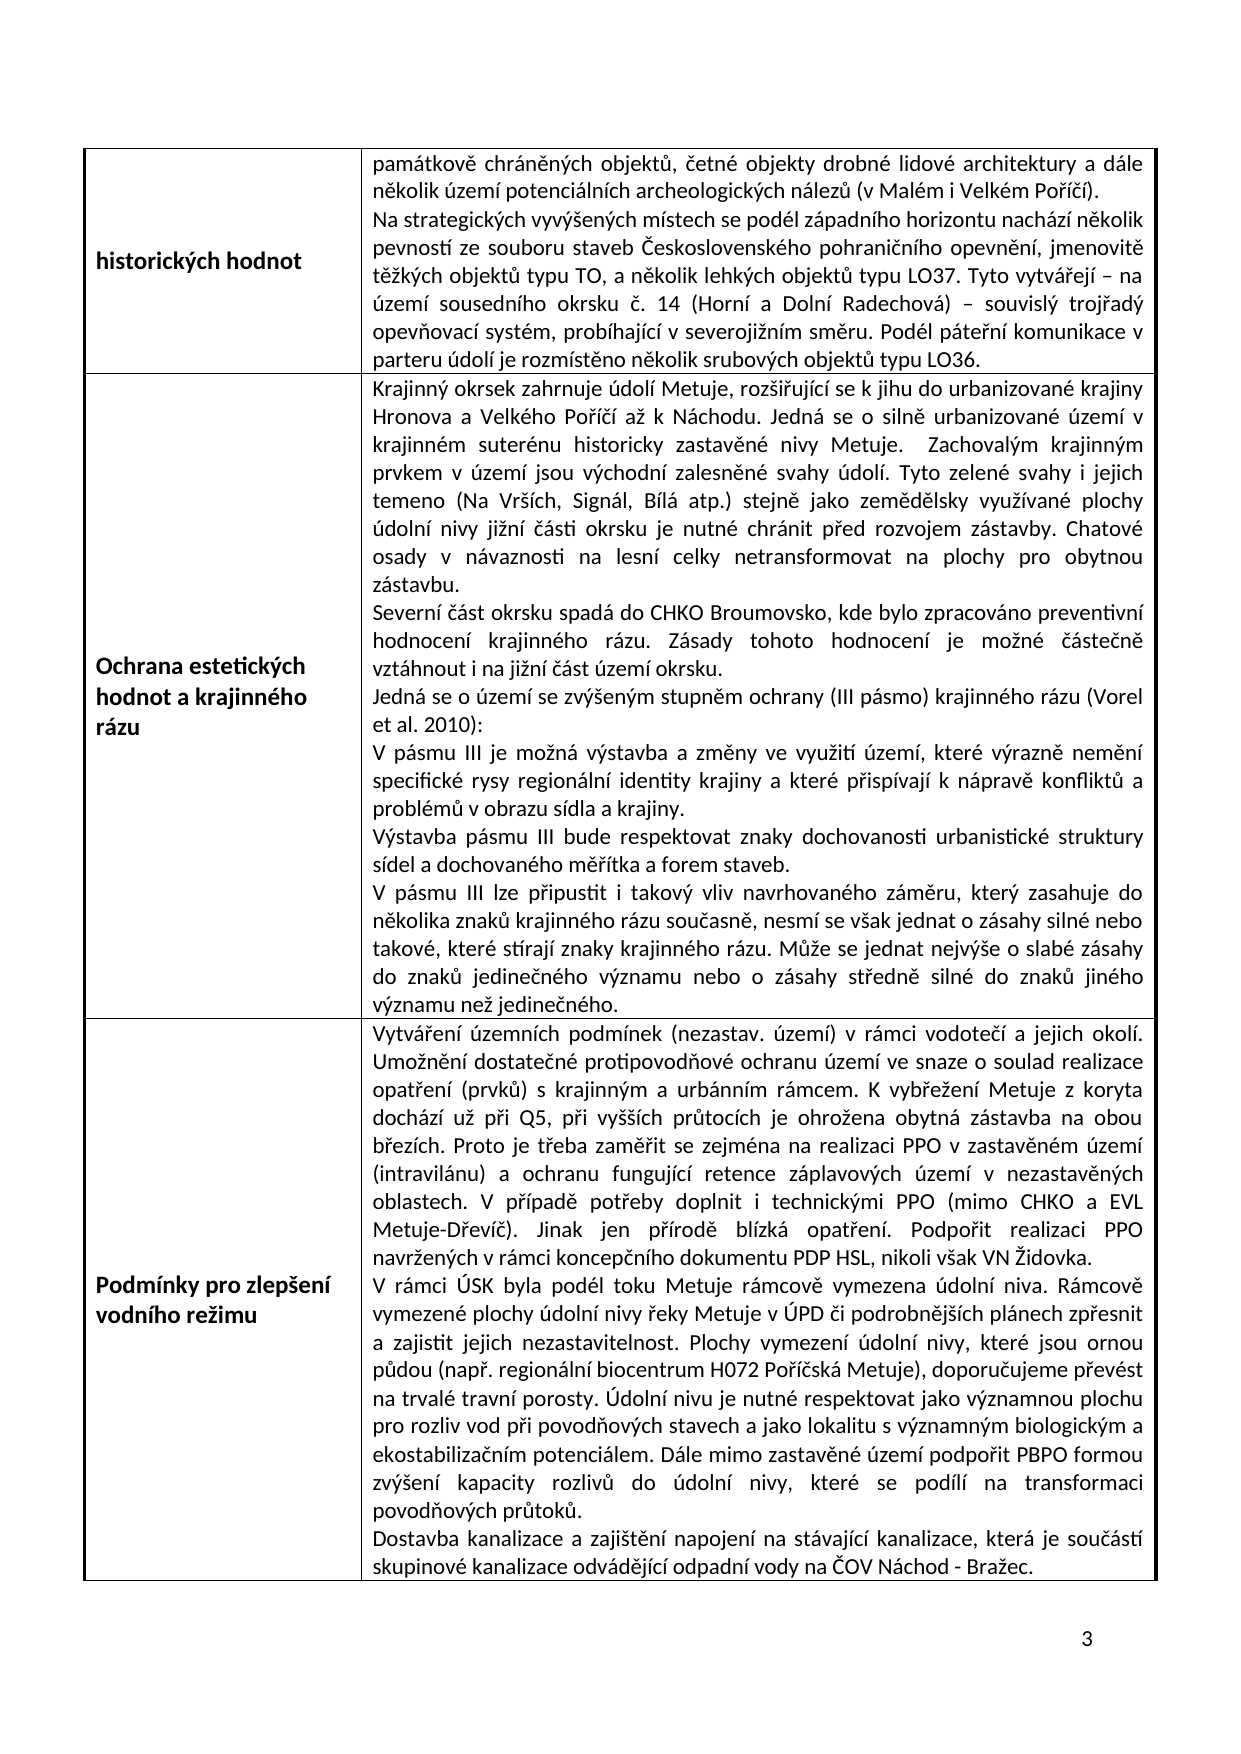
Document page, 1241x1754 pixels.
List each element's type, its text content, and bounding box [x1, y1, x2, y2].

table_cell Krajinný okrsek zahrnuje údolí Metuje, rozšiřující se k jihu do urbanizované krajiny Hronova a Velkého Poříčí až k Náchodu. Jedná se o silně urbanizované území v krajinném suterénu historicky zastavěné nivy Metuje. Zachovalým krajinným prvkem v území jsou východní zalesněné svahy údolí. Tyto zelené svahy i jejich temeno (Na Vrších, Signál, Bílá atp.) stejně jako zemědělsky využívané plochy údolní nivy jižní části okrsku je nutné chránit před rozvojem zástavby. Chatové osady v návaznosti na lesní celky netransformovat na plochy pro obytnou zástavbu. Severní část okrsku spadá do CHKO Broumovsko, kde bylo zpracováno preventivní hodnocení krajinného rázu. Zásady tohoto hodnocení je možné částečně vztáhnout i na jižní část území okrsku. Jedná se o území se zvýšeným stupněm ochrany (III pásmo) krajinného rázu (Vorel et al. 2010): V pásmu III je možná výstavba a změny ve využití území, které výrazně nemění specifické rysy regionální identity krajiny a které přispívají k nápravě konfliktů a problémů v obrazu sídla a krajiny. Výstavba pásmu III bude respektovat znaky dochovanosti urbanistické struktury sídel a dochovaného měřítka a forem staveb. V pásmu III lze připustit i takový vliv navrhovaného záměru, který zasahuje do několika znaků krajinného rázu současně, nesmí se však jednat o zásahy silné nebo takové, které stírají znaky krajinného rázu. Může se jednat nejvýše o slabé zásahy do znaků jedinečného významu nebo o zásahy středně silné do znaků jiného významu než jedinečného. [362, 234, 1154, 878]
table_cell Vytváření územních podmínek (nezastav. území) v rámci vodotečí a jejich okolí. Umožnění dostatečné protipovodňové ochranu území ve snaze o soulad realizace opatření (prvků) s krajinným a urbánním rámcem. K vybřežení Metuje z koryta dochází už při Q5, při vyšších průtocích je ohrožena obytná zástavba na obou březích. Proto je třeba zaměřit se zejména na realizaci PPO v zastavěném území (intravilánu) a ochranu fungující retence záplavových území v nezastavěných oblastech. V případě potřeby doplnit i technickými PPO (mimo CHKO a EVL Metuje-Dřevíč). Jinak jen přírodě blízká opatření. Podpořit realizaci PPO navržených v rámci koncepčního dokumentu PDP HSL, nikoli však VN Židovka. V rámci ÚSK byla podél toku Metuje rámcově vymezena údolní niva. Rámcově vymezené plochy údolní nivy řeky Metuje v ÚPD či podrobnějších plánech zpřesnit a zajistit jejich nezastavitelnost. Plochy vymezení údolní nivy, které jsou ornou půdou (např. regionální biocentrum H072 Poříčská Metuje), doporučujeme převést na trvalé travní porosty. Údolní nivu je nutné respektovat jako významnou plochu pro rozliv vod při povodňových stavech a jako lokalitu s významným biologickým a ekostabilizačním potenciálem. Dále mimo zastavěné území podpořit PBPO formou zvýšení kapacity rozlivů do údolní nivy, které se podílí na transformaci povodňových průtoků. Dostavba kanalizace a zajištění napojení na stávající kanalizace, která je součástí skupinové kanalizace odvádějící odpadní vody na ČOV Náchod - Bražec. [362, 879, 1154, 1440]
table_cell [362, 1441, 1154, 1581]
table_cell Ochrana estetických hodnot a krajinného rázu [86, 234, 361, 878]
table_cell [86, 149, 361, 233]
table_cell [86, 1441, 361, 1581]
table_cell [362, 149, 1154, 233]
table_cell Podmínky pro zlepšení vodního režimu [86, 879, 361, 1440]
